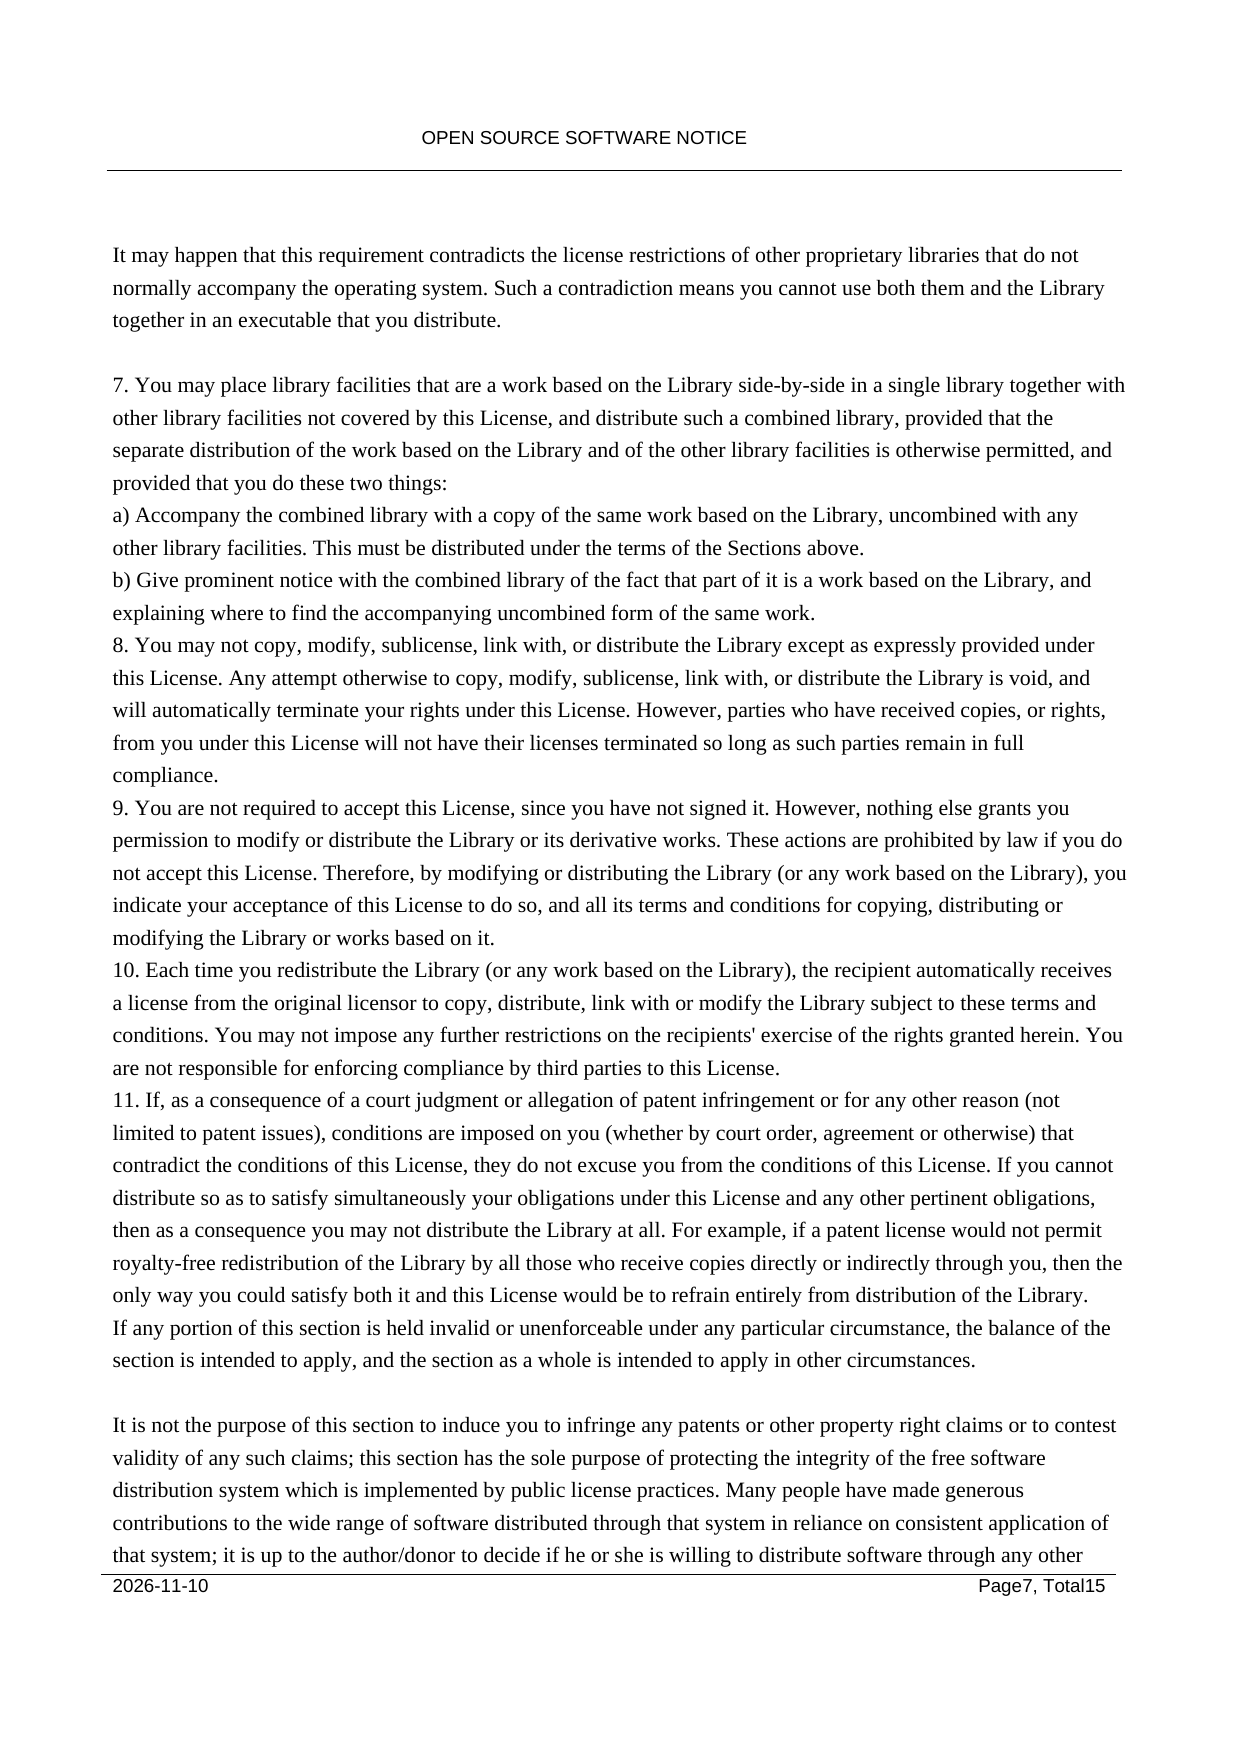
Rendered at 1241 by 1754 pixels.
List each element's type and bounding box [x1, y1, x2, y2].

text [112, 206, 1128, 1571]
